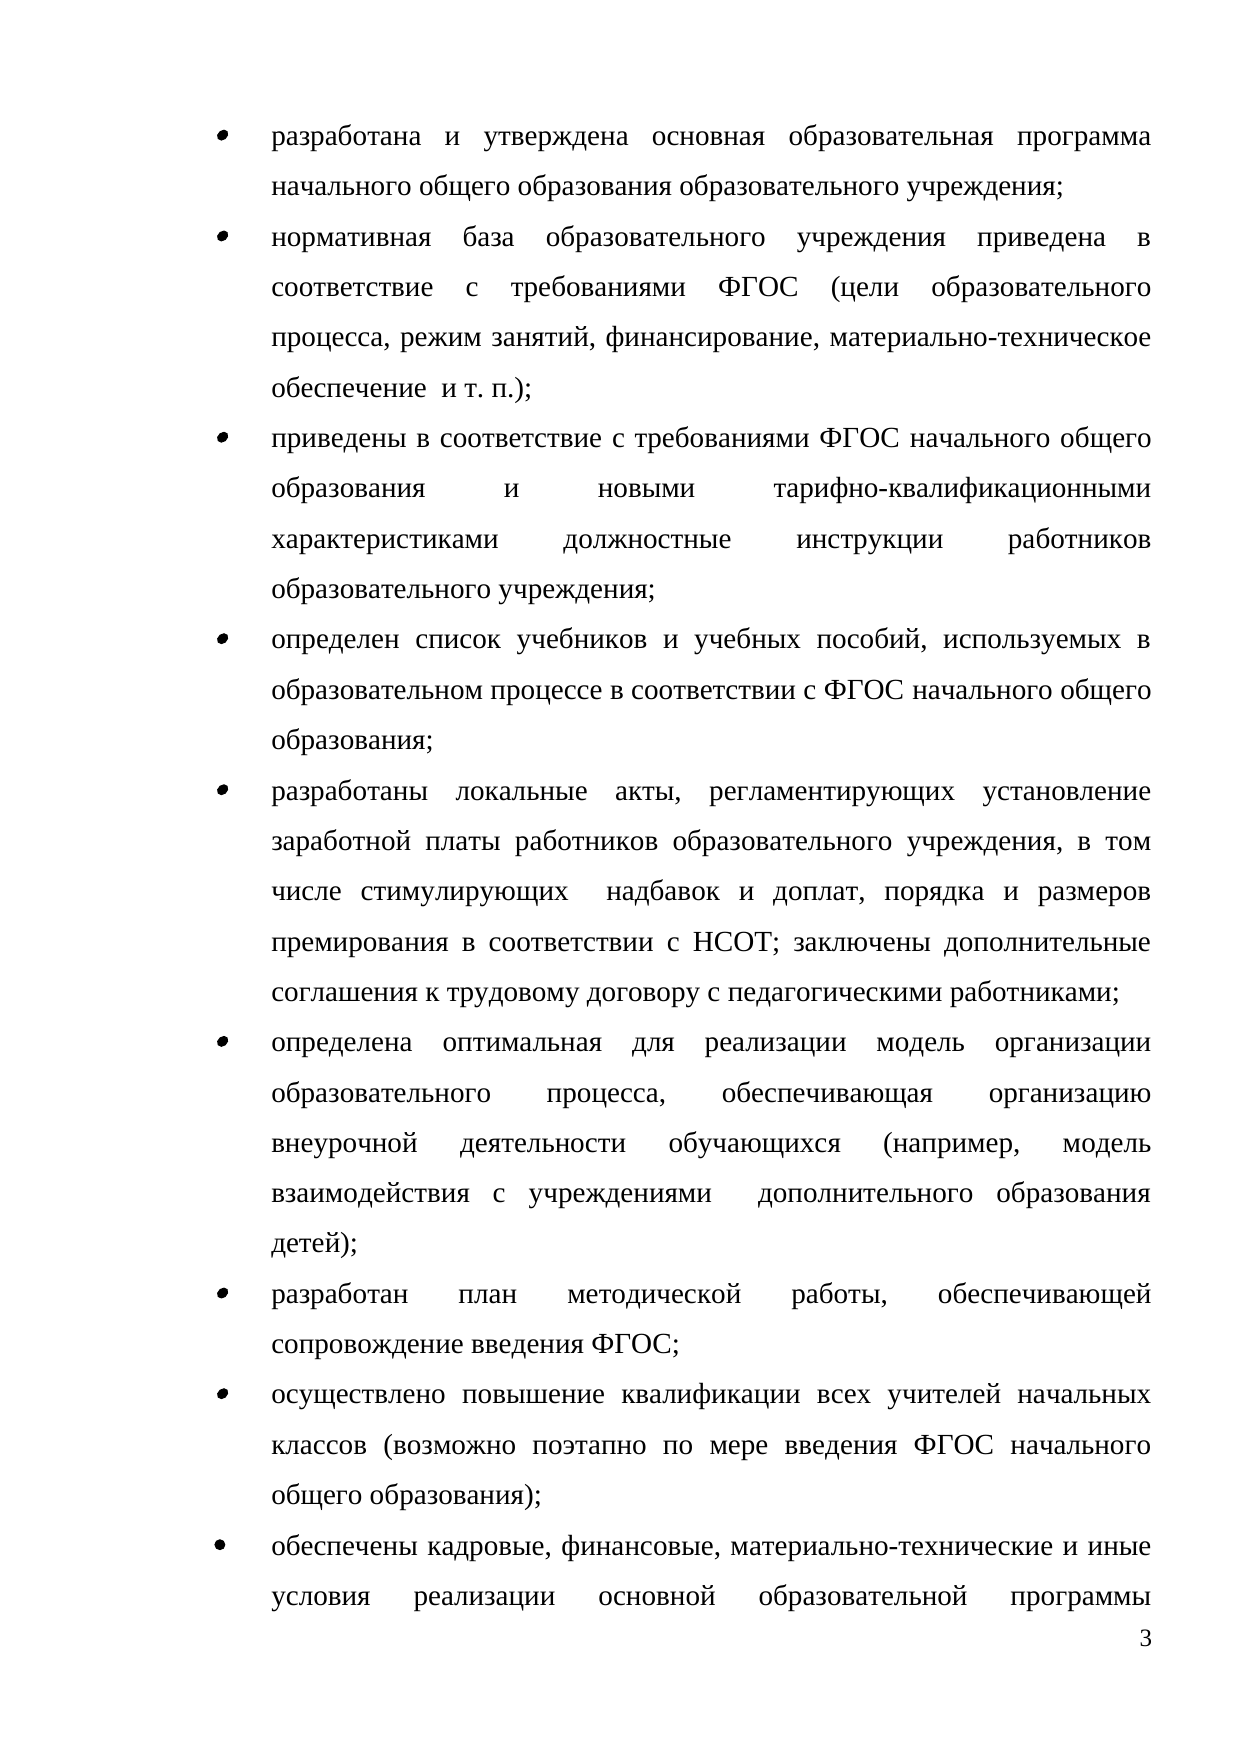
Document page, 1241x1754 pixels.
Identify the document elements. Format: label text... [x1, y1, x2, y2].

list приведены в соответствие с требованиями ФГОС начального общего образования и новыми тарифно-квалификационными характеристиками должностные инструкции работников образовательного учреждения; [215, 420, 1152, 605]
list определен список учебников и учебных пособий, используемых в образовательном процессе в соответствии с ФГОС начального общего образования; [215, 622, 1152, 756]
list разработаны локальные акты, регламентирующих установление заработной платы работников образовательного учреждения, в том числе стимулирующих надбавок и доплат, порядка и размеров премирования в соответствии с НСОТ; заключены дополнительные соглашения к трудовому договору с педагогическими работниками; [215, 773, 1152, 1007]
list разработана и утверждена основная образовательная программа начального общего образования образовательного учреждения; [215, 118, 1152, 202]
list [215, 1528, 1152, 1612]
list разработан план методической работы, обеспечивающей сопровождение введения ФГОС; [215, 1276, 1152, 1360]
list нормативная база образовательного учреждения приведена в соответствие с требованиями ФГОС (цели образовательного процесса, режим занятий, финансирование, материально-техническое обеспечение и т. п.); [215, 219, 1152, 403]
list осуществлено повышение квалификации всех учителей начальных классов (возможно поэтапно по мере введения ФГОС начального общего образования); [215, 1377, 1152, 1511]
list определена оптимальная для реализации модель организации образовательного процесса, обеспечивающая организацию внеурочной деятельности обучающихся (например, модель взаимодействия с учреждениями дополнительного образования детей); [215, 1024, 1152, 1259]
